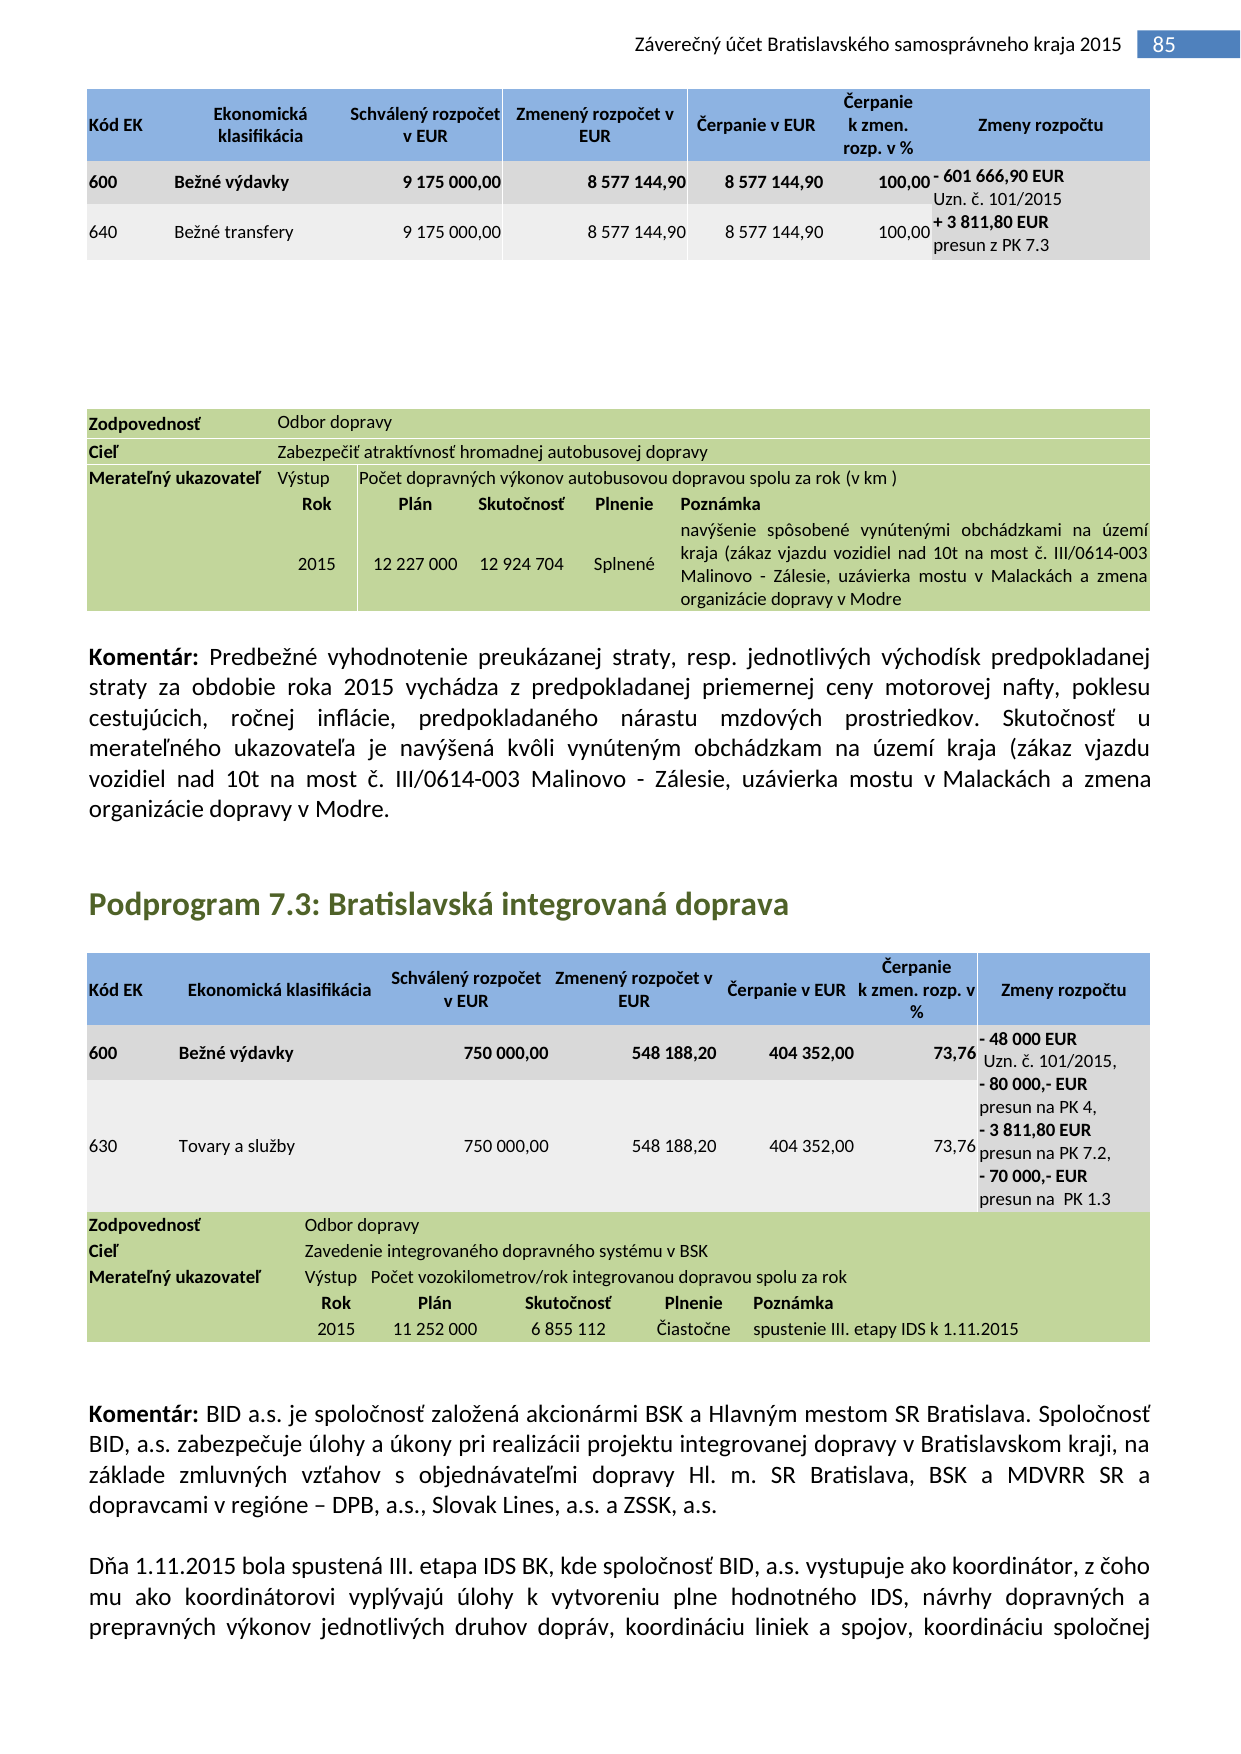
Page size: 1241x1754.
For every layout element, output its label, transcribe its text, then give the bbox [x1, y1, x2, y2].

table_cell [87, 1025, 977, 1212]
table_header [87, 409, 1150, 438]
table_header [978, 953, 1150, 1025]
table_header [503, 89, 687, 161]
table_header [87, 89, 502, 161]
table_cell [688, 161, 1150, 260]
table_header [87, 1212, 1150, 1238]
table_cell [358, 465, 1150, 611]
text Komentár: Predbežné vyhodnotenie preukázanej straty, resp. jednotlivých východísk predpokladanej straty za obdobie roka 2015 vychádza z predpokladanej priemernej ceny motorovej nafty, poklesu cestujúcich, ročnej inflácie, predpokladaného nárastu mzdových prostriedkov. Skutočnosť u merateľného ukazovateľa je navýšená kvôli vynúteným obchádzkam na území kraja (zákaz vjazdu vozidiel nad 10t na most č. III/0614-003 Malinovo - Zálesie, uzávierka mostu v Malackách a zmena organizácie dopravy v Modre. [89, 641, 1152, 824]
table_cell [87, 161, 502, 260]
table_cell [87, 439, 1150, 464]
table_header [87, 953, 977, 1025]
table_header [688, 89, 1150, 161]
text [89, 1550, 1152, 1642]
text Komentár: BID a.s. je spoločnosť založená akcionármi BSK a Hlavným mestom SR Bratislava. Spoločnosť BID, a.s. zabezpečuje úlohy a úkony pri realizácii projektu integrovanej dopravy v Bratislavskom kraji, na základe zmluvných vzťahov s objednávateľmi dopravy Hl. m. SR Bratislava, BSK a MDVRR SR a dopravcami v regióne – DPB, a.s., Slovak Lines, a.s. a ZSSK, a.s. [89, 1398, 1152, 1520]
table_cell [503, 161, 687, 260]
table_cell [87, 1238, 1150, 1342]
text Podprogram 7.3: Bratislavská integrovaná doprava [89, 853, 1152, 924]
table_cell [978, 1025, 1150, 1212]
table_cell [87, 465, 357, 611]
